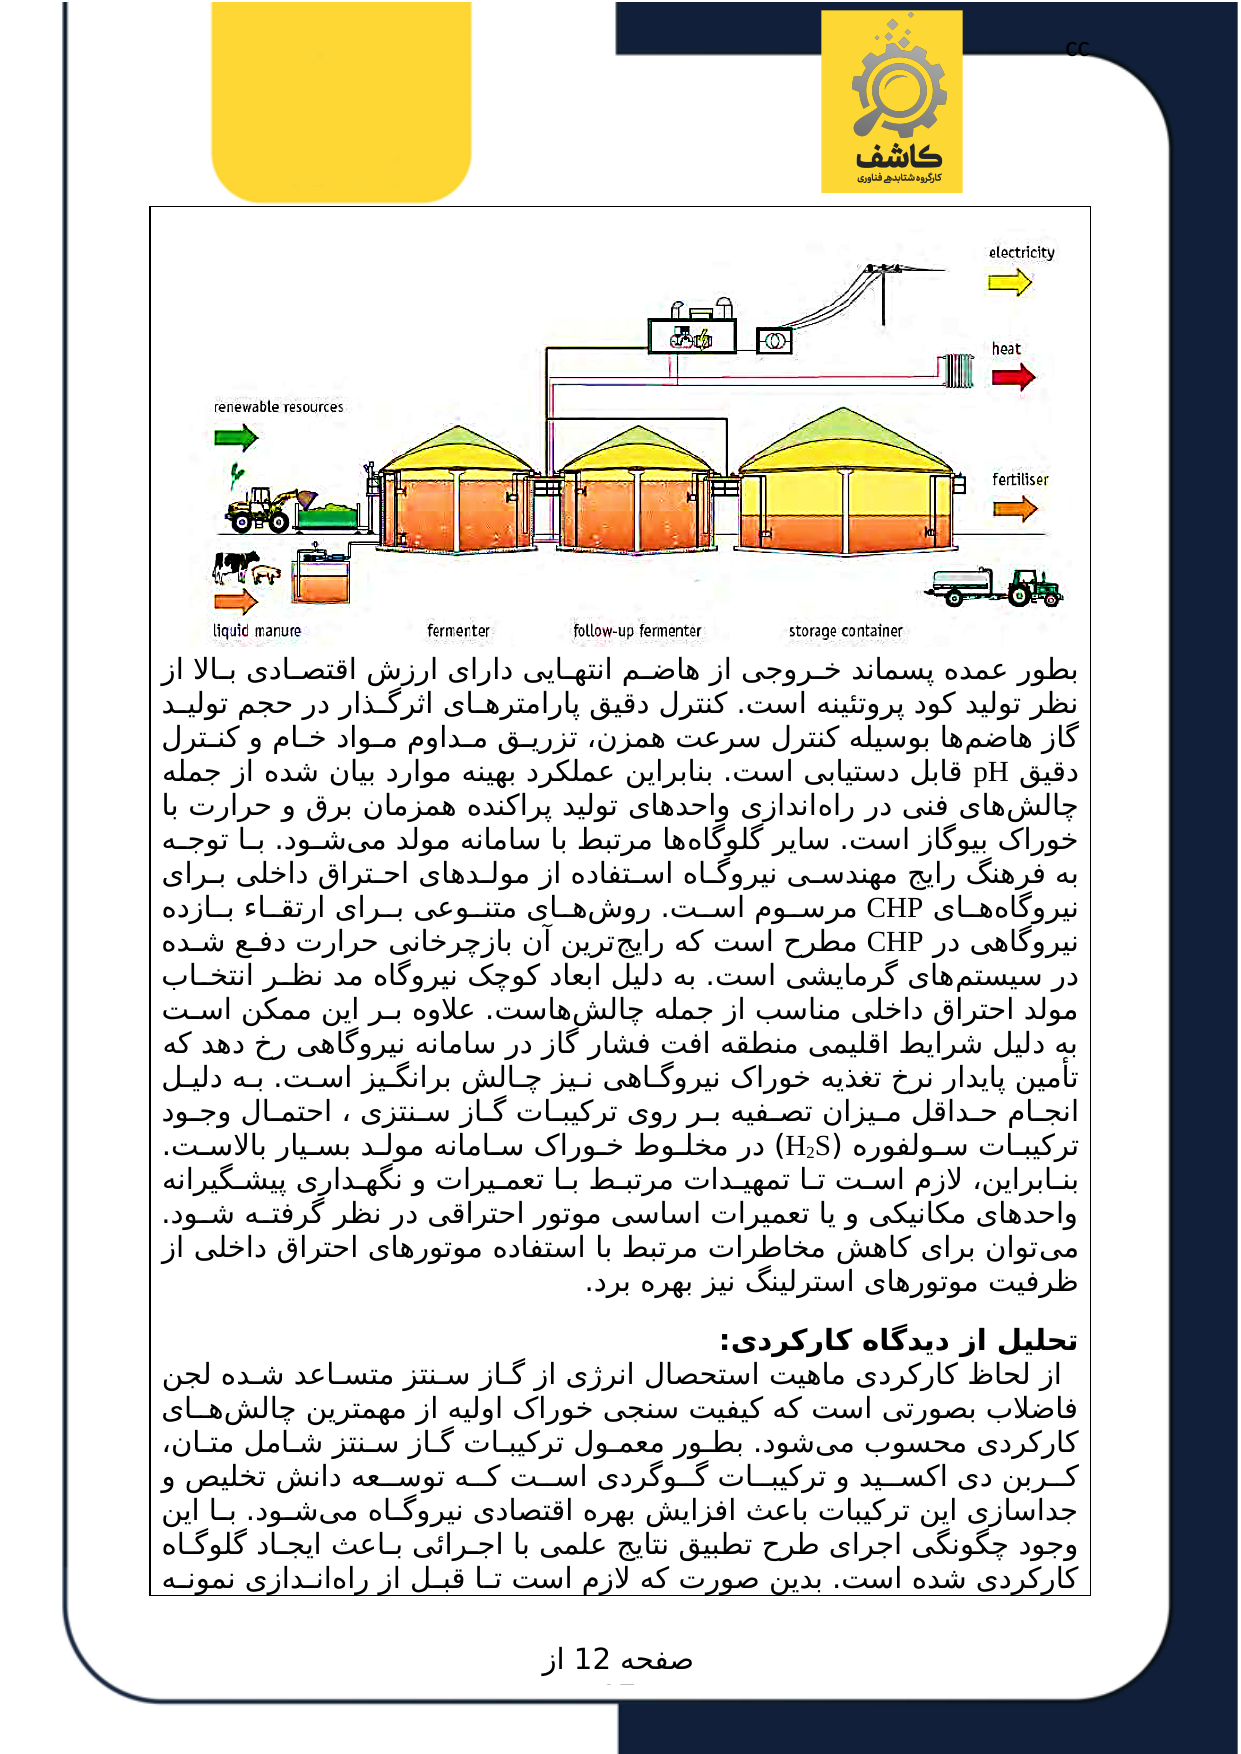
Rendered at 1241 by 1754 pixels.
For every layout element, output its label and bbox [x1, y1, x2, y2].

table_cell [151, 207, 1090, 1595]
picture [0, 2, 1238, 1754]
